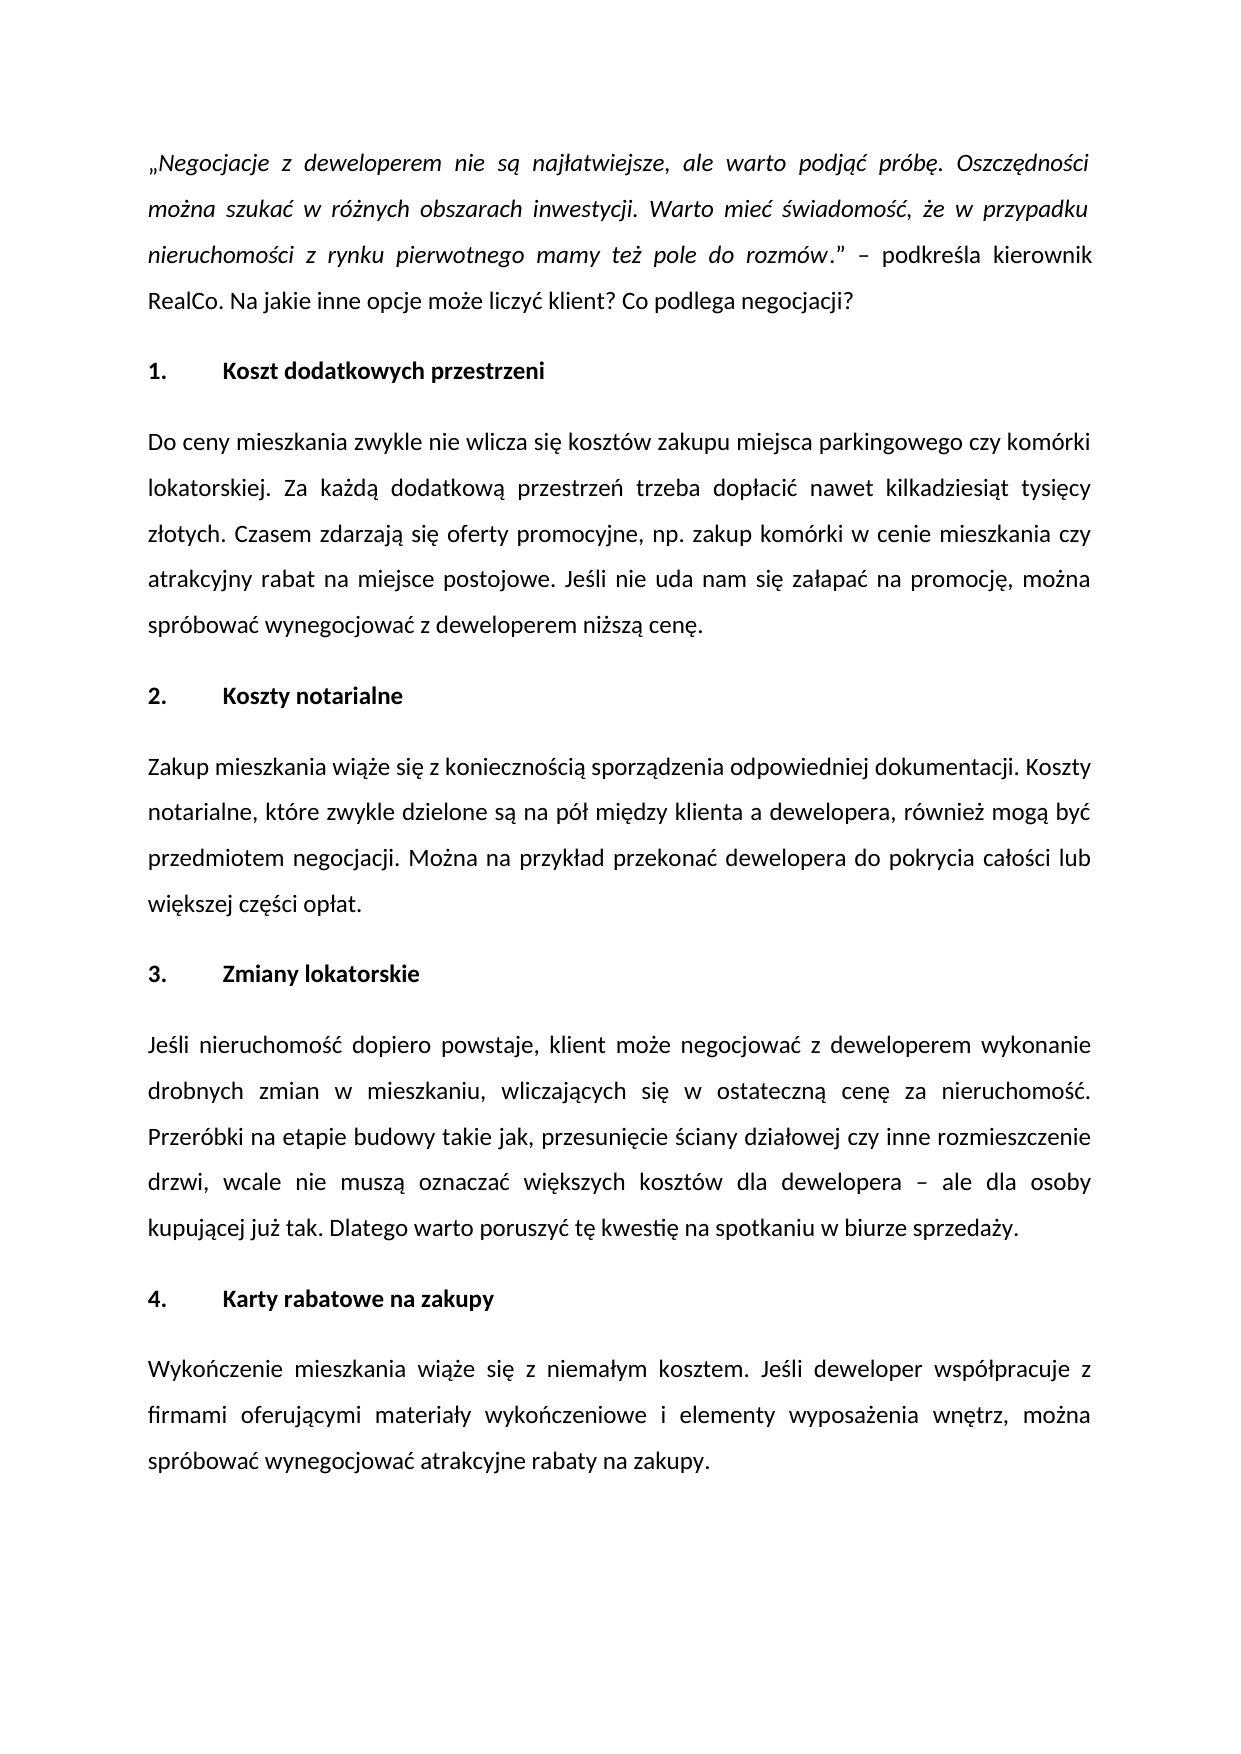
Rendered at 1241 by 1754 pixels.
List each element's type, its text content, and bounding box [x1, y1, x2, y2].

text 3. Zmiany lokatorskie [148, 958, 1093, 989]
text 1. Koszt dodatkowych przestrzeni [148, 356, 1093, 386]
text 2. Koszty notarialne [148, 680, 1093, 710]
text „Negocjacje z deweloperem nie są najłatwiejsze, ale warto podjąć próbę. Oszczędności można szukać w różnych obszarach inwestycji. Warto mieć świadomość, że w przypadku nieruchomości z rynku pierwotnego mamy też pole do rozmów.” – podkreśla kierownik RealCo. Na jakie inne opcje może liczyć klient? Co podlega negocjacji? [148, 148, 1093, 315]
text Jeśli nieruchomość dopiero powstaje, klient może negocjować z deweloperem wykonanie drobnych zmian w mieszkaniu, wliczających się w ostateczną cenę za nieruchomość. Przeróbki na etapie budowy takie jak, przesunięcie ściany działowej czy inne rozmieszczenie drzwi, wcale nie muszą oznaczać większych kosztów dla dewelopera – ale dla osoby kupującej już tak. Dlatego warto poruszyć tę kwestię na spotkaniu w biurze sprzedaży. [148, 1029, 1093, 1243]
text Zakup mieszkania wiąże się z koniecznością sporządzenia odpowiedniej dokumentacji. Koszty notarialne, które zwykle dzielone są na pół między klienta a dewelopera, również mogą być przedmiotem negocjacji. Można na przykład przekonać dewelopera do pokrycia całości lub większej części opłat. [148, 751, 1093, 918]
text Wykończenie mieszkania wiąże się z niemałym kosztem. Jeśli deweloper współpracuje z firmami oferującymi materiały wykończeniowe i elementy wyposażenia wnętrz, można spróbować wynegocjować atrakcyjne rabaty na zakupy. [148, 1354, 1093, 1476]
text 4. Karty rabatowe na zakupy [148, 1283, 1093, 1313]
text Do ceny mieszkania zwykle nie wlicza się kosztów zakupu miejsca parkingowego czy komórki lokatorskiej. Za każdą dodatkową przestrzeń trzeba dopłacić nawet kilkadziesiąt tysięcy złotych. Czasem zdarzają się oferty promocyjne, np. zakup komórki w cenie mieszkania czy atrakcyjny rabat na miejsce postojowe. Jeśli nie uda nam się załapać na promocję, można spróbować wynegocjować z deweloperem niższą cenę. [148, 426, 1093, 640]
